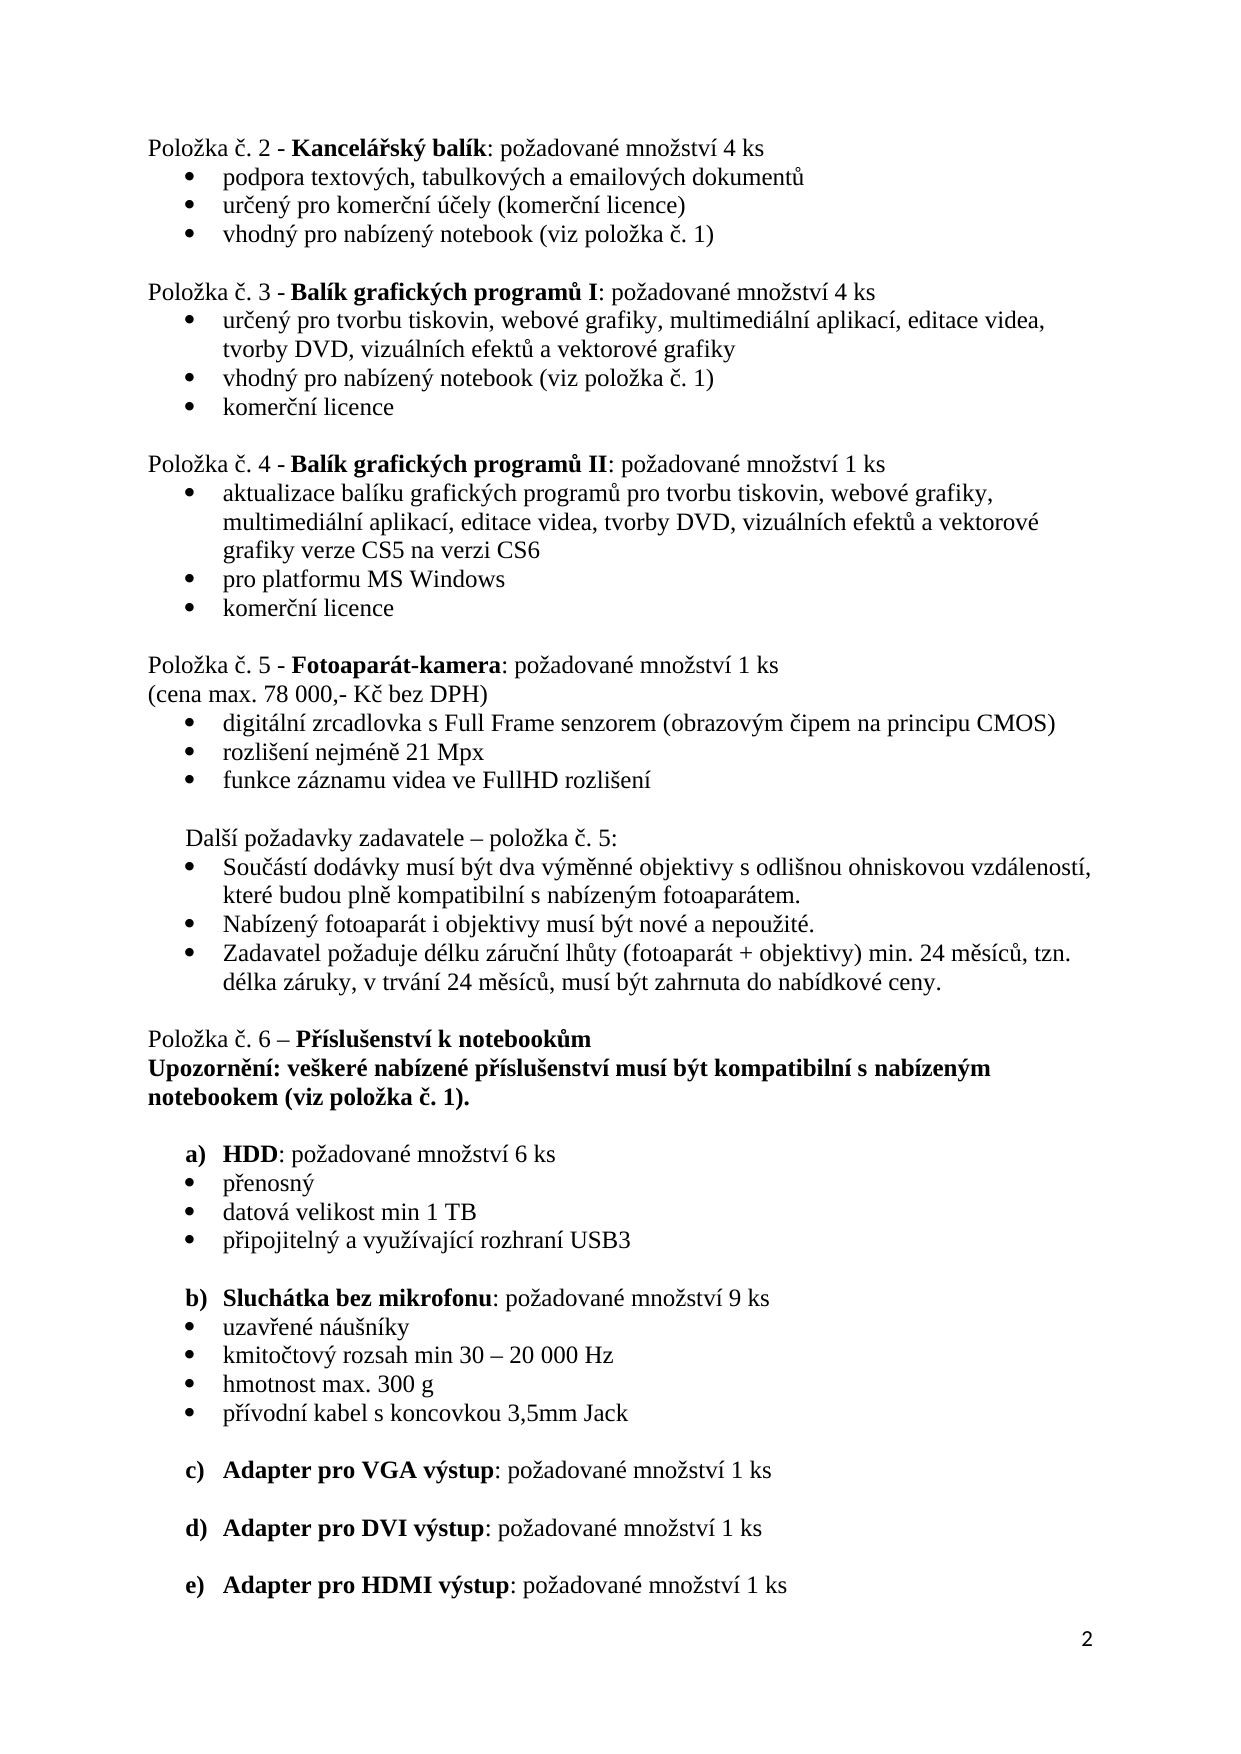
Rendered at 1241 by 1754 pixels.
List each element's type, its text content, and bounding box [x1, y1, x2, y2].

title Položka č. 2 - Kancelářský balík: požadované množství 4 ks [148, 133, 1093, 162]
title HDD: požadované množství 6 ks [185, 1139, 1093, 1168]
title vhodný pro nabízený notebook (viz položka č. 1) [185, 363, 1093, 392]
title podpora textových, tabulkových a emailových dokumentů [185, 162, 1093, 190]
title komerční licence [185, 392, 1093, 420]
title rozlišení nejméně 21 Mpx [185, 737, 1093, 765]
title připojitelný a využívající rozhraní USB3 [185, 1225, 1093, 1254]
title určený pro komerční účely (komerční licence) [185, 190, 1093, 219]
title Další požadavky zadavatele – položka č. 5: [148, 823, 1093, 852]
title funkce záznamu videa ve FullHD rozlišení [185, 765, 1093, 794]
text Položka č. 3 - Balík grafických programů I: požadované množství 4 ks [148, 277, 1093, 305]
title Adapter pro VGA výstup: požadované množství 1 ks [185, 1455, 1093, 1484]
title uzavřené náušníky [185, 1312, 1093, 1340]
title Adapter pro HDMI výstup: požadované množství 1 ks [185, 1570, 1093, 1599]
title Položka č. 5 - Fotoaparát-kamera: požadované množství 1 ks [148, 650, 1093, 679]
title kmitočtový rozsah min 30 – 20 000 Hz [185, 1340, 1093, 1369]
title Sluchátka bez mikrofonu: požadované množství 9 ks [185, 1283, 1093, 1312]
title aktualizace balíku grafických programů pro tvorbu tiskovin, webové grafiky, multimediální aplikací, editace videa, tvorby DVD, vizuálních efektů a vektorové grafiky verze CS5 na verzi CS6 [185, 478, 1093, 564]
title přívodní kabel s koncovkou 3,5mm Jack [185, 1398, 1093, 1427]
title přenosný [185, 1168, 1093, 1197]
title komerční licence [185, 593, 1093, 622]
title Nabízený fotoaparát i objektivy musí být nové a nepoužité. [185, 909, 1093, 938]
title Součástí dodávky musí být dva výměnné objektivy s odlišnou ohniskovou vzdáleností, které budou plně kompatibilní s nabízeným fotoaparátem. [185, 852, 1093, 909]
title datová velikost min 1 TB [185, 1197, 1093, 1225]
title vhodný pro nabízený notebook (viz položka č. 1) [185, 219, 1093, 248]
title Zadavatel požaduje délku záruční lhůty (fotoaparát + objektivy) min. 24 měsíců, tzn. délka záruky, v trvání 24 měsíců, musí být zahrnuta do nabídkové ceny. [185, 938, 1093, 995]
title digitální zrcadlovka s Full Frame senzorem (obrazovým čipem na principu CMOS) [185, 708, 1093, 737]
title pro platformu MS Windows [185, 564, 1093, 593]
title určený pro tvorbu tiskovin, webové grafiky, multimediální aplikací, editace videa, tvorby DVD, vizuálních efektů a vektorové grafiky [185, 305, 1093, 363]
title Adapter pro DVI výstup: požadované množství 1 ks [185, 1513, 1093, 1542]
title hmotnost max. 300 g [185, 1369, 1093, 1398]
title Položka č. 6 – Příslušenství k notebookům [148, 1024, 1093, 1053]
text Položka č. 4 - Balík grafických programů II: požadované množství 1 ks [148, 449, 1093, 478]
title Upozornění: veškeré nabízené příslušenství musí být kompatibilní s nabízeným notebookem (viz položka č. 1). [148, 1053, 1093, 1110]
title (cena max. 78 000,- Kč bez DPH) [148, 679, 1093, 708]
